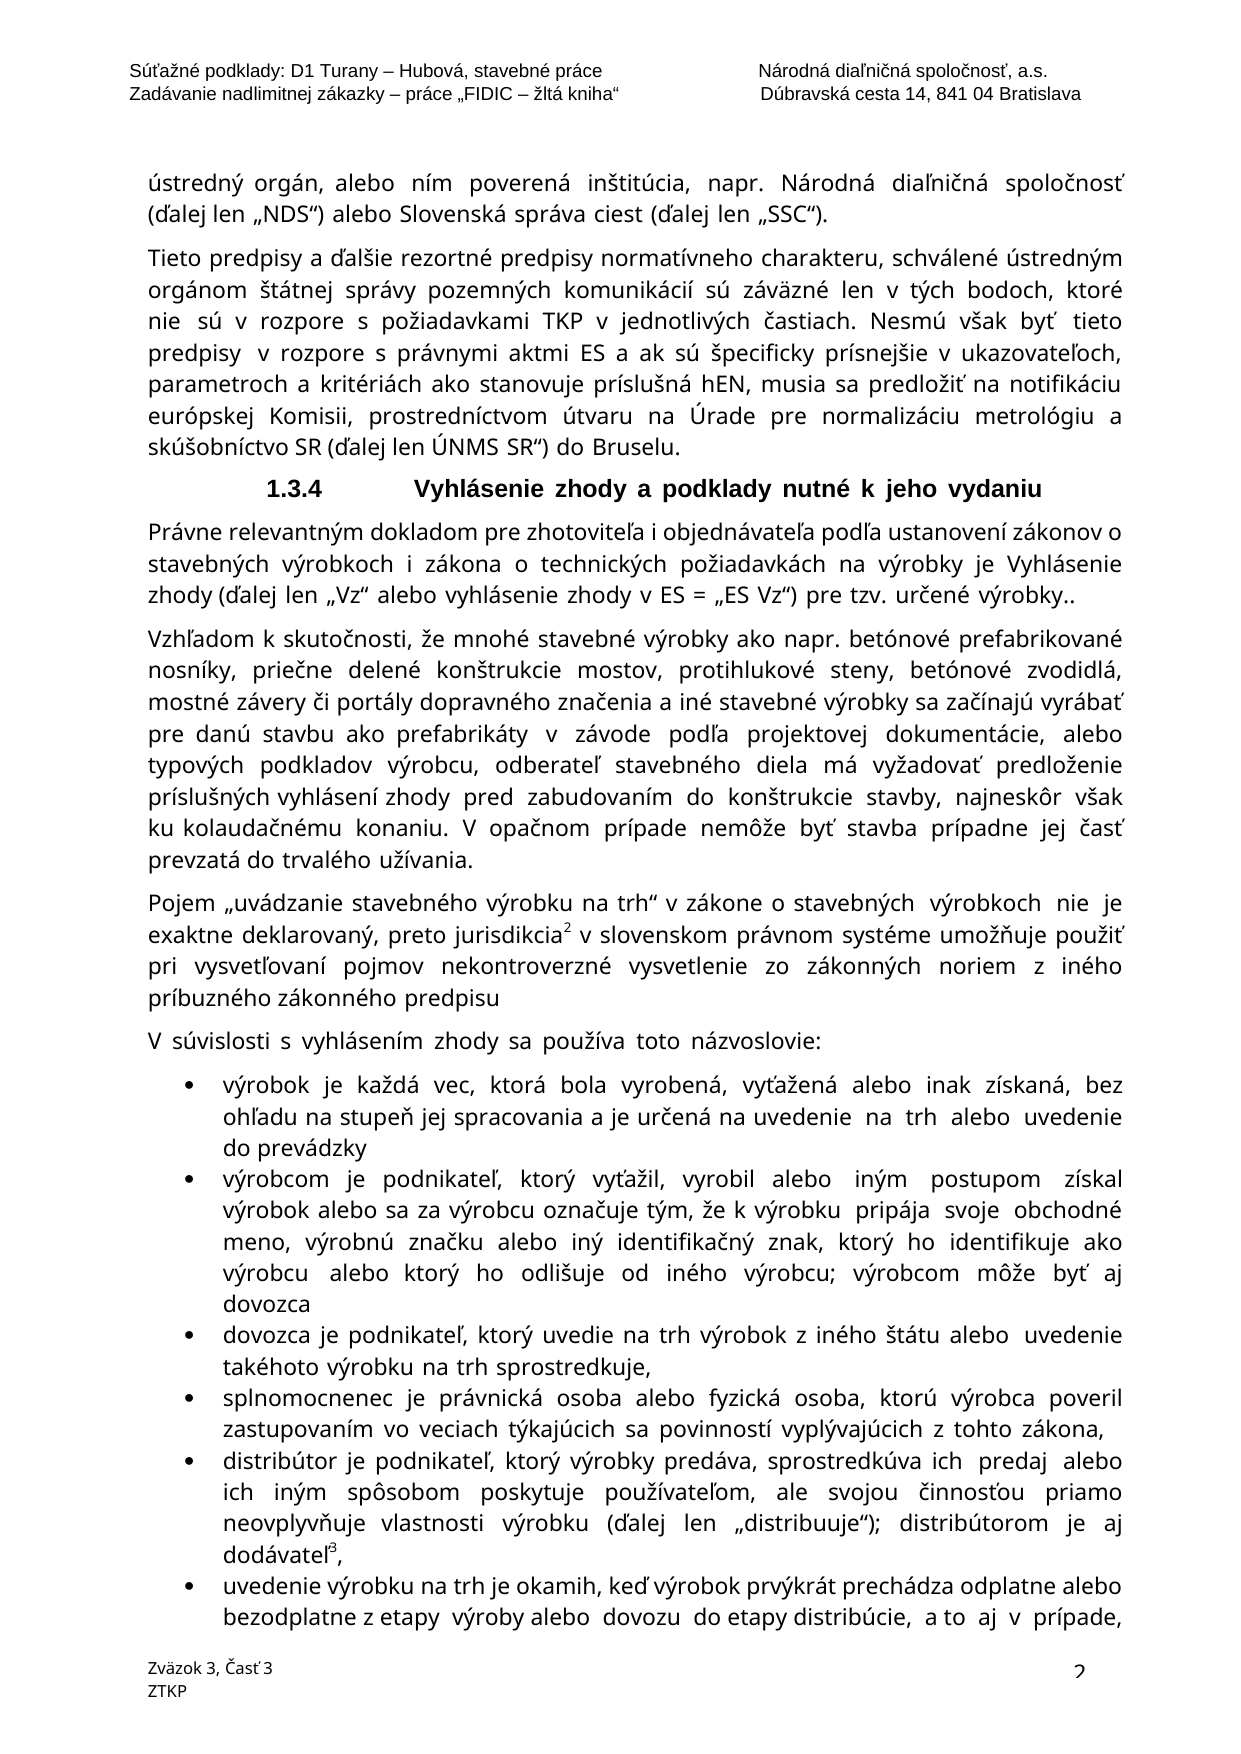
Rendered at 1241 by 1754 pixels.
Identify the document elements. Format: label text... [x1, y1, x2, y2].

list výrobok je každá vec, ktorá bola vyrobená, vyťažená alebo inak získaná, bez ohľadu na stupeň jej spracovania a je určená na uvedenie na trh alebo uvedenie do prevádzky [185, 1069, 1123, 1163]
text Vzhľadom k skutočnosti, že mnohé stavebné výrobky ako napr. betónové prefabrikované nosníky, priečne delené konštrukcie mostov, protihlukové steny, betónové zvodidlá, mostné závery či portály dopravného značenia a iné stavebné výrobky sa začínajú vyrábať pre danú stavbu ako prefabrikáty v závode podľa projektovej dokumentácie, alebo typových podkladov výrobcu, odberateľ stavebného diela má vyžadovať predloženie príslušných vyhlásení zhody pred zabudovaním do konštrukcie stavby, najneskôr však ku kolaudačnému konaniu. V opačnom prípade nemôže byť stavba prípadne jej časť prevzatá do trvalého užívania. [148, 623, 1123, 875]
text V súvislosti s vyhlásením zhody sa používa toto názvoslovie: [148, 1025, 1134, 1057]
text Tieto predpisy a ďalšie rezortné predpisy normatívneho charakteru, schválené ústredným orgánom štátnej správy pozemných komunikácií sú záväzné len v tých bodoch, ktoré nie sú v rozpore s požiadavkami TKP v jednotlivých častiach. Nesmú však byť tieto predpisy v rozpore s právnymi aktmi ES a ak sú špecificky prísnejšie v ukazovateľoch, parametroch a kritériách ako stanovuje príslušná hEN, musia sa predložiť na notifikáciu európskej Komisii, prostredníctvom útvaru na Úrade pre normalizáciu metrológiu a skúšobníctvo SR (ďalej len ÚNMS SR“) do Bruselu. [148, 242, 1123, 463]
list výrobcom je podnikateľ, ktorý vyťažil, vyrobil alebo iným postupom získal výrobok alebo sa za výrobcu označuje tým, že k výrobku pripája svoje obchodné meno, výrobnú značku alebo iný identifikačný znak, ktorý ho identifikuje ako výrobcu alebo ktorý ho odlišuje od iného výrobcu; výrobcom môže byť aj dovozca [185, 1163, 1123, 1319]
list splnomocnenec je právnická osoba alebo fyzická osoba, ktorú výrobca poveril zastupovaním vo veciach týkajúcich sa povinností vyplývajúcich z tohto zákona, [185, 1382, 1123, 1444]
list dovozca je podnikateľ, ktorý uvedie na trh výrobok z iného štátu alebo uvedenie takéhoto výrobku na trh sprostredkuje, [185, 1319, 1123, 1382]
list distribútor je podnikateľ, ktorý výrobky predáva, sprostredkúva ich predaj alebo ich iným spôsobom poskytuje používateľom, ale svojou činnosťou priamo neovplyvňuje vlastnosti výrobku (ďalej len „distribuuje“); distribútorom je aj dodávateľ3, [185, 1445, 1123, 1570]
subtitle Vyhlásenie zhody a podklady nutné k jeho vydaniu [266, 474, 1134, 503]
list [185, 1570, 1123, 1632]
text Právne relevantným dokladom pre zhotoviteľa i objednávateľa podľa ustanovení zákonov o stavebných výrobkoch i zákona o technických požiadavkách na výrobky je Vyhlásenie zhody (ďalej len „Vz“ alebo vyhlásenie zhody v ES = „ES Vz“) pre tzv. určené výrobky.. [148, 516, 1123, 610]
text ústredný orgán, alebo ním poverená inštitúcia, napr. Národná diaľničná spoločnosť (ďalej len „NDS“) alebo Slovenská správa ciest (ďalej len „SSC“). [148, 167, 1123, 229]
text Pojem „uvádzanie stavebného výrobku na trh“ v zákone o stavebných výrobkoch nie je exaktne deklarovaný, preto jurisdikcia2 v slovenskom právnom systéme umožňuje použiť pri vysvetľovaní pojmov nekontroverzné vysvetlenie zo zákonných noriem z iného príbuzného zákonného predpisu [148, 887, 1123, 1013]
